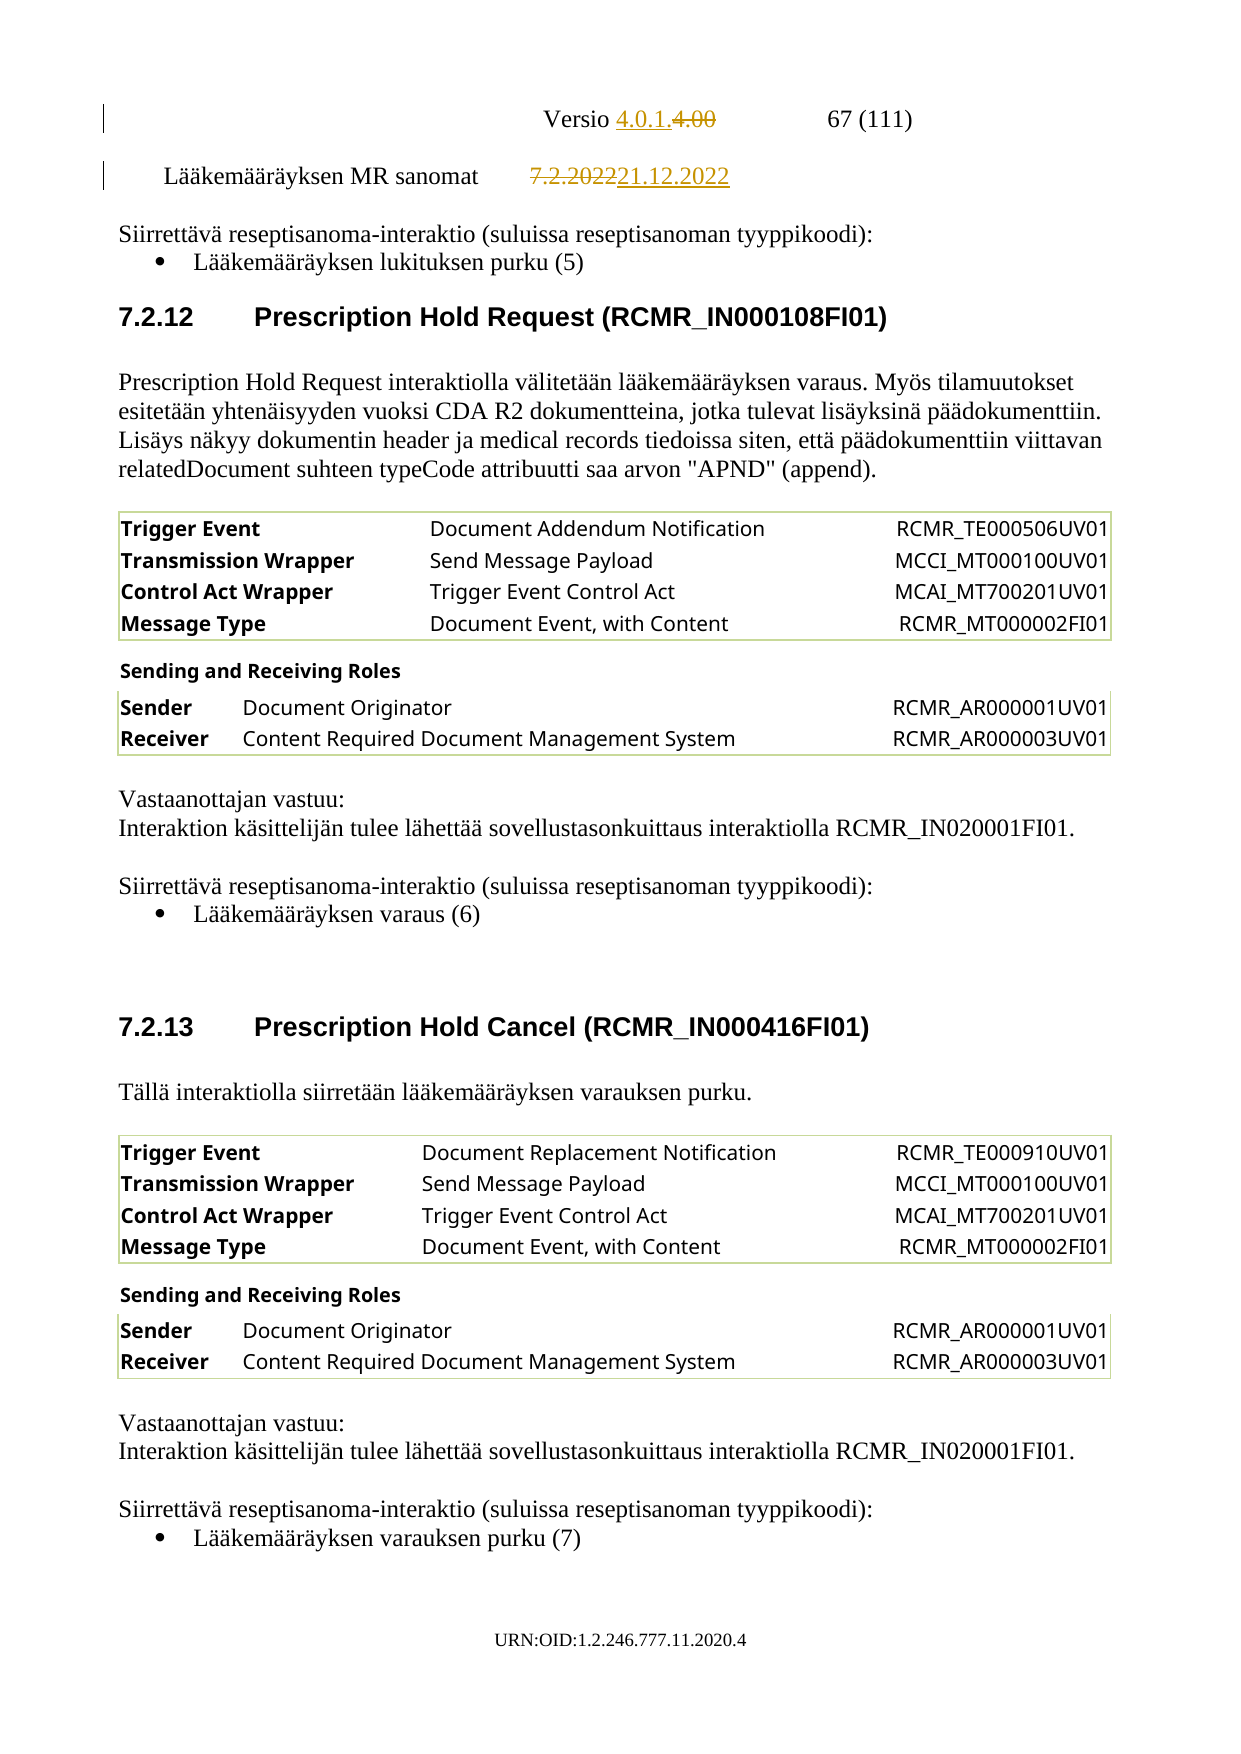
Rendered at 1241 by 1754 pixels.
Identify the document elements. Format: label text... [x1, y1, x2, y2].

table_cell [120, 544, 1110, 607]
text Siirrettävä reseptisanoma-interaktio (suluissa reseptisanoman tyyppikoodi): [118, 219, 1122, 247]
text Vastaanottajan vastuu: [118, 1408, 1122, 1436]
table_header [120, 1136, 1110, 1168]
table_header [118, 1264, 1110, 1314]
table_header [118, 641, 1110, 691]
subtitle Prescription Hold Request (RCMR_IN000108FI01) [118, 301, 1122, 332]
text Interaktion käsittelijän tulee lähettää sovellustasonkuittaus interaktiolla RCMR_IN020001FI01. [118, 1436, 1122, 1465]
list Lääkemääräyksen varaus (6) [156, 899, 1122, 928]
text Siirrettävä reseptisanoma-interaktio (suluissa reseptisanoman tyyppikoodi): [118, 1494, 1122, 1523]
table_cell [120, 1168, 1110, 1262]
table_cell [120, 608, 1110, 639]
list Lääkemääräyksen varauksen purku (7) [156, 1523, 1122, 1551]
subtitle Prescription Hold Cancel (RCMR_IN000416FI01) [118, 1011, 1122, 1042]
text Prescription Hold Request interaktiolla välitetään lääkemääräyksen varaus. Myös tilamuutokset esitetään yhtenäisyyden vuoksi CDA R2 dokumentteina, jotka tulevat lisäyksinä päädokumenttiin. Lisäys näkyy dokumentin header ja medical records tiedoissa siten, että päädokumenttiin viittavan relatedDocument suhteen typeCode attribuutti saa arvon "APND" (append). [118, 367, 1122, 482]
list Lääkemääräyksen lukituksen purku (5) [156, 247, 1122, 276]
text Tällä interaktiolla siirretään lääkemääräyksen varauksen purku. [118, 1077, 1122, 1106]
text Vastaanottajan vastuu: [118, 784, 1122, 813]
text Interaktion käsittelijän tulee lähettää sovellustasonkuittaus interaktiolla RCMR_IN020001FI01. [118, 813, 1122, 842]
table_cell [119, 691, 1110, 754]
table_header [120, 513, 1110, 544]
text Siirrettävä reseptisanoma-interaktio (suluissa reseptisanoman tyyppikoodi): [118, 871, 1122, 899]
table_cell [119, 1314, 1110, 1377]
